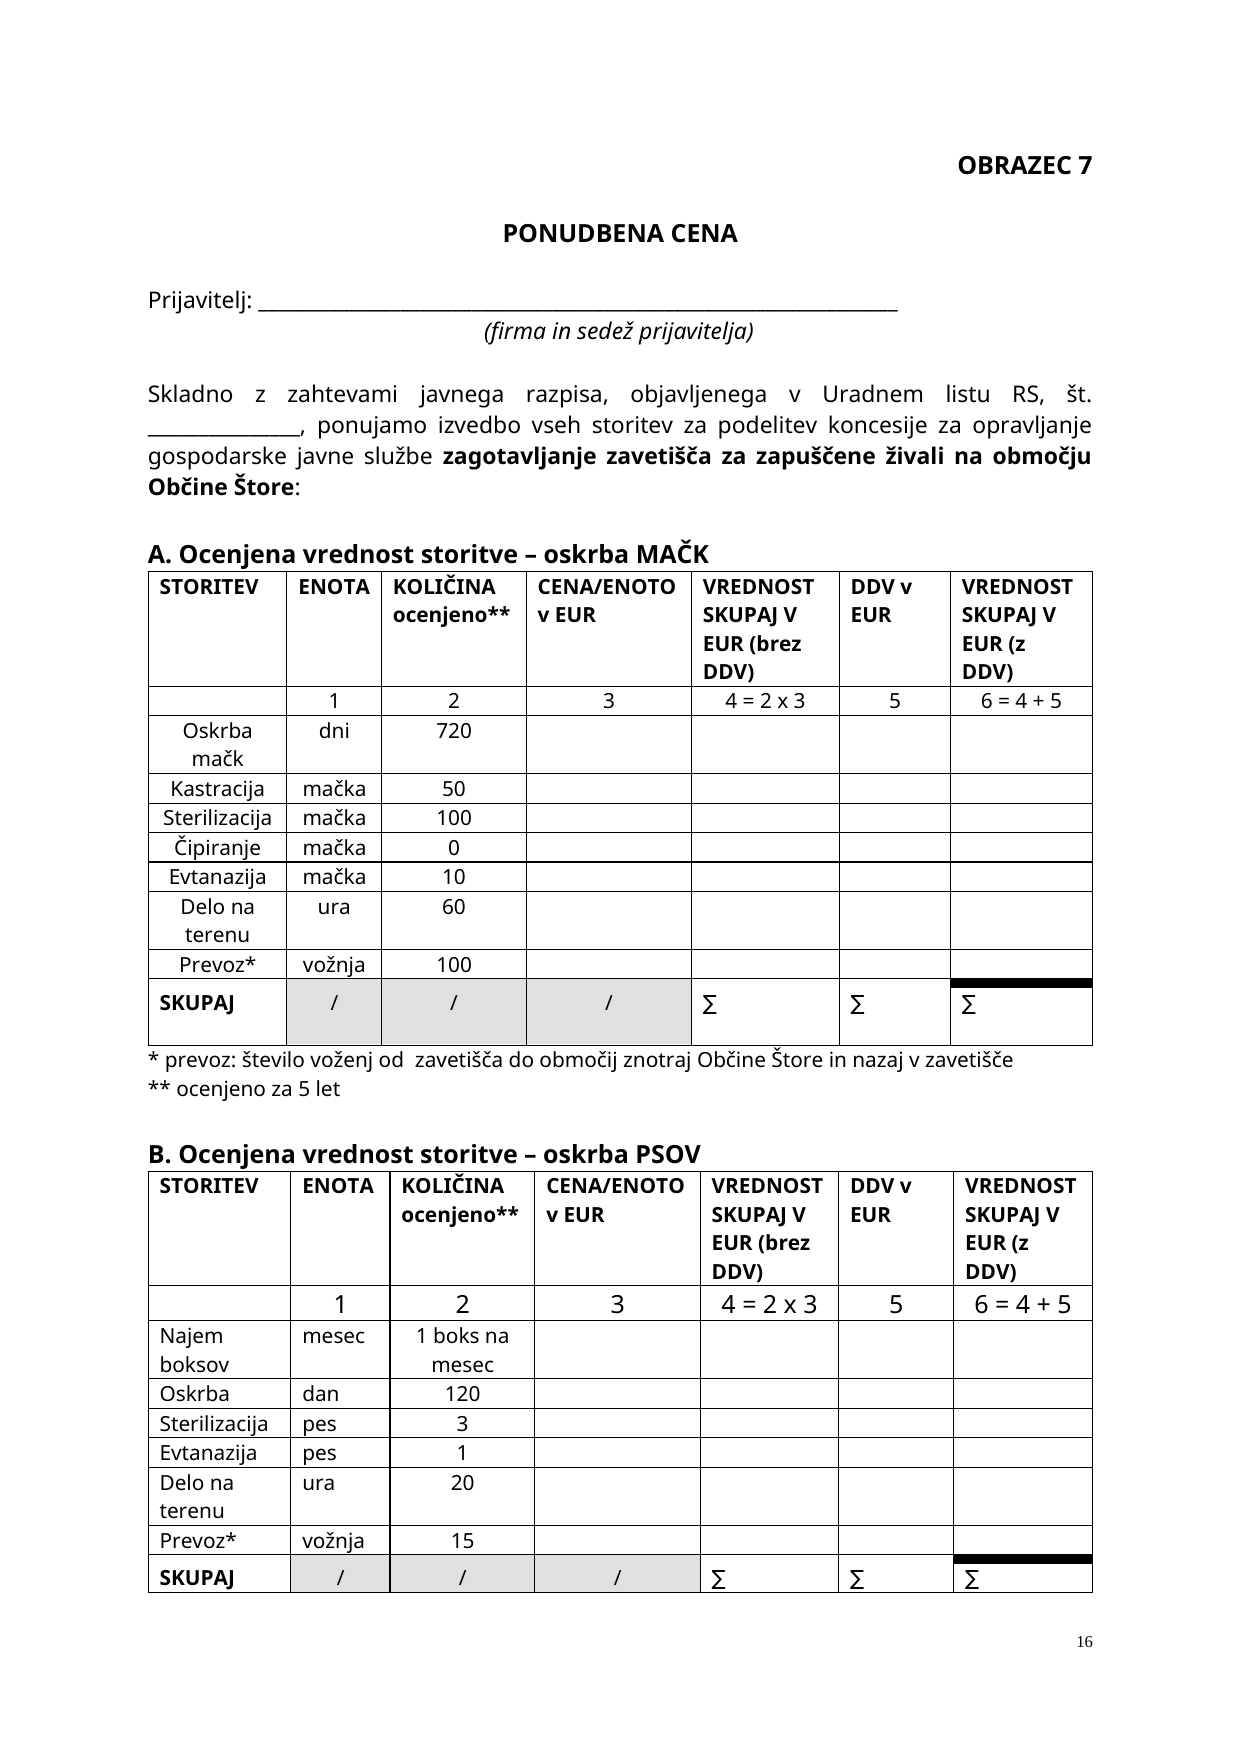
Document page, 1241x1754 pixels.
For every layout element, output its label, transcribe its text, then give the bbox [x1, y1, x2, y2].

table_cell [701, 1379, 838, 1408]
table_cell 3 [391, 1409, 534, 1437]
text Skladno z zahtevami javnega razpisa, objavljenega v Uradnem listu RS, št. _______________, ponujamo izvedbo vseh storitev za podelitev koncesije za opravljanje gospodarske javne službe zagotavljanje zavetišča za zapuščene živali na območju Občine Štore: [148, 378, 1093, 503]
table_cell [951, 892, 1092, 949]
text B. Ocenjena vrednost storitve – oskrba PSOV [148, 1136, 1093, 1171]
text PONUDBENA CENA [148, 216, 1093, 250]
table_cell [701, 1409, 838, 1437]
table_cell ∑ [954, 1564, 1092, 1592]
table_cell 3 [535, 1286, 700, 1320]
table_cell mačka [287, 774, 381, 802]
table_cell [954, 1409, 1092, 1437]
table_cell vožnja [291, 1526, 389, 1554]
text OBRAZEC 7 [148, 148, 1093, 182]
table_header KOLIČINA ocenjeno** [391, 1172, 534, 1285]
table_cell Evtanazija [149, 1438, 290, 1467]
table_cell [839, 1438, 953, 1467]
table_cell Oskrba [149, 1379, 290, 1408]
table_header ENOTA [291, 1172, 389, 1285]
table_cell [701, 1438, 838, 1467]
table_cell 1 [391, 1438, 534, 1467]
table_cell [951, 950, 1092, 978]
table_cell / [287, 979, 381, 1044]
table_cell Oskrba mačk [149, 716, 286, 773]
table_cell ∑ [839, 1555, 953, 1592]
table_cell / [382, 979, 526, 1044]
table_cell 1 boks na mesec [391, 1321, 534, 1378]
table_header VREDNOST SKUPAJ V EUR (brez DDV) [701, 1172, 838, 1285]
table_cell [149, 687, 286, 715]
table_header VREDNOST SKUPAJ V EUR (brez DDV) [692, 572, 839, 686]
table_cell 3 [527, 687, 691, 715]
table_cell [951, 833, 1092, 861]
table_header KOLIČINA ocenjeno** [382, 572, 526, 686]
table_cell Kastracija [149, 774, 286, 802]
table_cell Evtanazija [149, 863, 286, 891]
table_cell 100 [382, 804, 526, 832]
table_header CENA/ENOTO v EUR [527, 572, 691, 686]
table_cell [527, 804, 691, 832]
table_cell [951, 804, 1092, 832]
table_cell [840, 716, 950, 773]
table_cell 2 [382, 687, 526, 715]
table_cell 120 [391, 1379, 534, 1408]
table_cell [954, 1468, 1092, 1525]
table_cell 1 [291, 1286, 389, 1320]
table_cell [527, 892, 691, 949]
table_cell [954, 1379, 1092, 1408]
table_cell [535, 1409, 700, 1437]
table_cell 720 [382, 716, 526, 773]
table_cell [149, 1286, 290, 1320]
table_cell Prevoz* [149, 950, 286, 978]
table_cell [692, 774, 839, 802]
table_cell 60 [382, 892, 526, 949]
table_cell Čipiranje [149, 833, 286, 861]
table_cell 0 [382, 833, 526, 861]
table_cell [692, 833, 839, 861]
table_cell 4 = 2 x 3 [692, 687, 839, 715]
text (firma in sedež prijavitelja) [148, 315, 1093, 346]
table_cell Prevoz* [149, 1526, 290, 1554]
table_cell pes [291, 1409, 389, 1437]
table_cell 5 [840, 687, 950, 715]
table_cell [954, 1438, 1092, 1467]
text * prevoz: število voženj od zavetišča do območij znotraj Občine Štore in nazaj v zavetišče [148, 1046, 1093, 1074]
table_header STORITEV [149, 572, 286, 686]
table_cell mesec [291, 1321, 389, 1378]
table_cell [701, 1321, 838, 1378]
table_cell ∑ [692, 979, 839, 1044]
table_cell Delo na terenu [149, 892, 286, 949]
table_cell ∑ [951, 988, 1092, 1044]
table_cell / [391, 1555, 534, 1592]
table_cell [840, 892, 950, 949]
table_cell 5 [839, 1286, 953, 1320]
table_header CENA/ENOTO v EUR [535, 1172, 700, 1285]
table_cell [839, 1409, 953, 1437]
table_cell [535, 1321, 700, 1378]
table_cell [951, 716, 1092, 773]
table_header DDV v EUR [839, 1172, 953, 1285]
table_cell [692, 892, 839, 949]
table_cell [840, 950, 950, 978]
table_cell [535, 1379, 700, 1408]
text Prijavitelj: _______________________________________________________________ [148, 284, 1093, 315]
table_cell dan [291, 1379, 389, 1408]
table_cell [527, 863, 691, 891]
table_cell [954, 1526, 1092, 1554]
table_cell Sterilizacija [149, 804, 286, 832]
table_cell mačka [287, 833, 381, 861]
table_cell [692, 716, 839, 773]
table_cell [839, 1468, 953, 1525]
table_cell ura [291, 1468, 389, 1525]
table_cell SKUPAJ [149, 1555, 290, 1592]
table_cell [535, 1468, 700, 1525]
table_header STORITEV [149, 1172, 290, 1285]
table_cell ∑ [701, 1555, 838, 1592]
table_cell [527, 774, 691, 802]
table_cell dni [287, 716, 381, 773]
table_cell [839, 1379, 953, 1408]
table_cell [527, 950, 691, 978]
table_cell [692, 863, 839, 891]
table_cell ura [287, 892, 381, 949]
table_header VREDNOST SKUPAJ V EUR (z DDV) [954, 1172, 1092, 1285]
table_cell 100 [382, 950, 526, 978]
table_cell [692, 804, 839, 832]
table_header VREDNOST SKUPAJ V EUR (z DDV) [951, 572, 1092, 686]
text ** ocenjeno za 5 let [148, 1074, 1093, 1102]
text A. Ocenjena vrednost storitve – oskrba MAČK [148, 537, 1093, 571]
table_cell 50 [382, 774, 526, 802]
table_cell mačka [287, 863, 381, 891]
table_cell [951, 774, 1092, 802]
table_cell 2 [391, 1286, 534, 1320]
table_cell [840, 863, 950, 891]
table_cell vožnja [287, 950, 381, 978]
table_cell mačka [287, 804, 381, 832]
table_cell [840, 804, 950, 832]
table_cell pes [291, 1438, 389, 1467]
table_cell [839, 1526, 953, 1554]
table_cell [840, 774, 950, 802]
table_cell [527, 833, 691, 861]
table_cell 6 = 4 + 5 [954, 1286, 1092, 1320]
table_header ENOTA [287, 572, 381, 686]
table_header DDV v EUR [840, 572, 950, 686]
table_cell [527, 716, 691, 773]
table_cell / [291, 1555, 389, 1592]
table_cell [839, 1321, 953, 1378]
table_cell 15 [391, 1526, 534, 1554]
table_cell / [527, 979, 691, 1044]
table_cell [954, 1321, 1092, 1378]
table_cell / [535, 1555, 700, 1592]
table_cell [701, 1468, 838, 1525]
table_cell SKUPAJ [149, 979, 286, 1044]
table_cell [692, 950, 839, 978]
table_cell Najem boksov [149, 1321, 290, 1378]
table_cell [840, 833, 950, 861]
table_cell 1 [287, 687, 381, 715]
table_cell Sterilizacija [149, 1409, 290, 1437]
table_cell [535, 1438, 700, 1467]
table_cell 6 = 4 + 5 [951, 687, 1092, 715]
table_cell [701, 1526, 838, 1554]
table_cell Delo na terenu [149, 1468, 290, 1525]
table_cell [951, 863, 1092, 891]
table_cell 10 [382, 863, 526, 891]
table_cell 4 = 2 x 3 [701, 1286, 838, 1320]
table_cell ∑ [840, 979, 950, 1044]
table_cell 20 [391, 1468, 534, 1525]
table_cell [535, 1526, 700, 1554]
